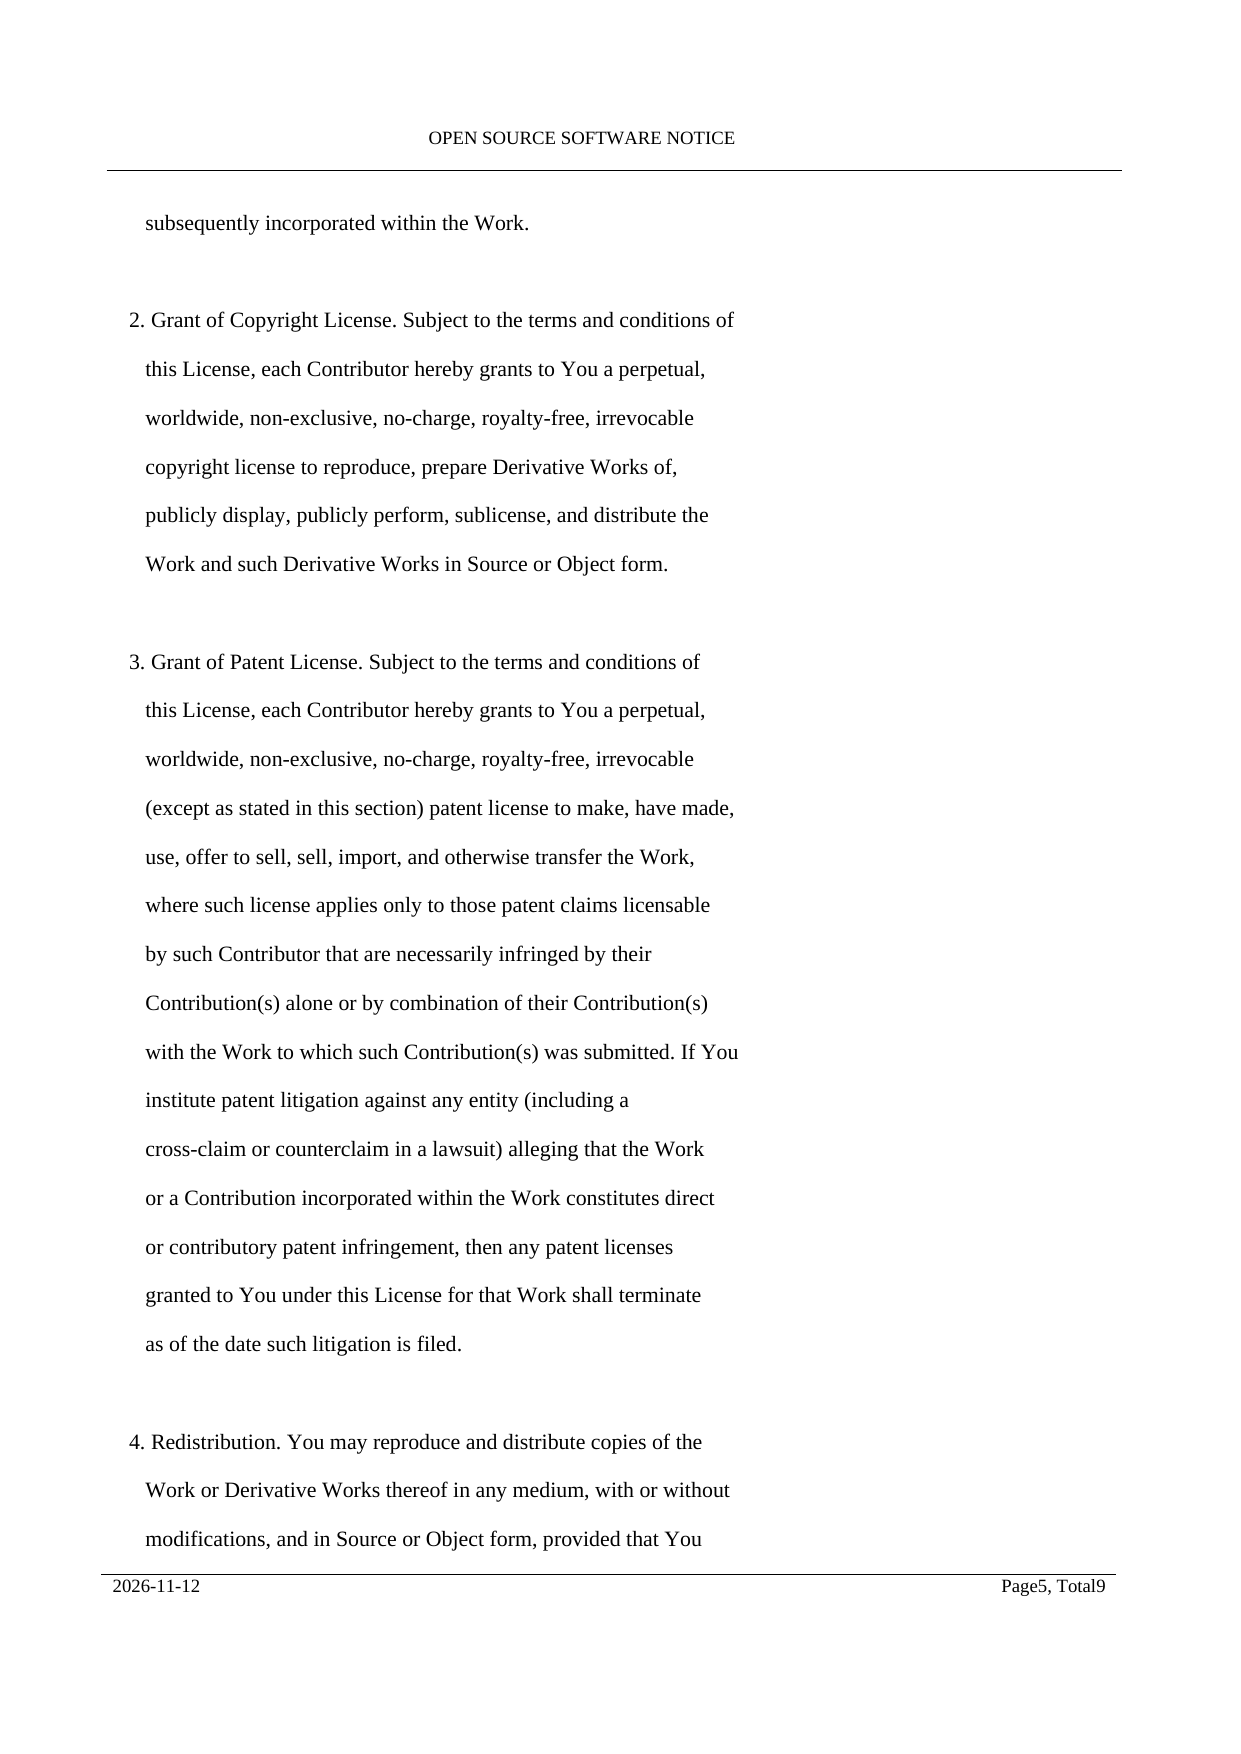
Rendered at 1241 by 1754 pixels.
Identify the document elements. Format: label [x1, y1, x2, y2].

text [112, 206, 1128, 1555]
